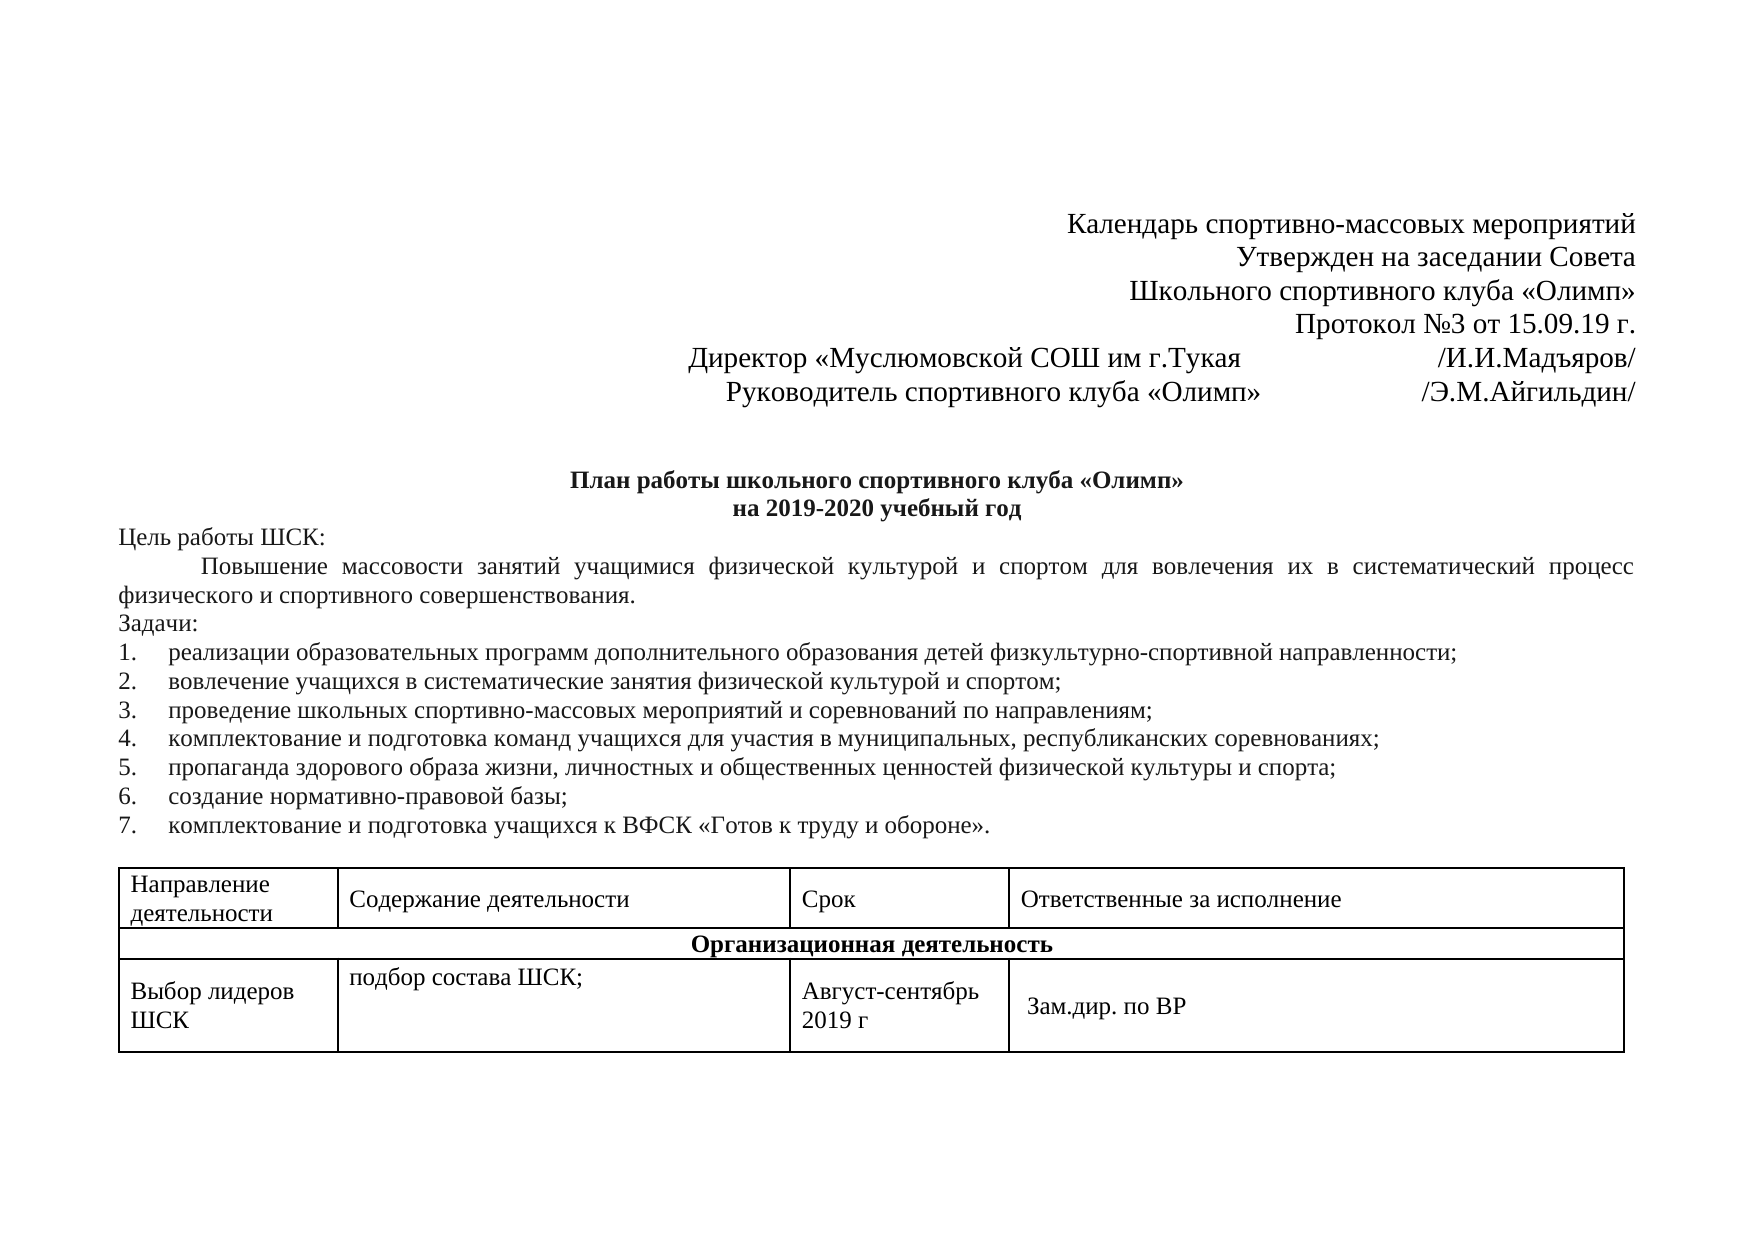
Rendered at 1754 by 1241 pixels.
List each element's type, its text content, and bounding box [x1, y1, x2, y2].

text Цель работы ШСК: [118, 522, 1636, 551]
text 1. реализации образовательных программ дополнительного образования детей физкультурно-спортивной направленности; [118, 637, 1636, 666]
text 2. вовлечение учащихся в систематические занятия физической культурой и спортом; [118, 666, 1636, 695]
table_cell Организационная деятельность [120, 929, 1623, 958]
text 6. создание нормативно-правовой базы; [118, 781, 1636, 810]
text 3. проведение школьных спортивно-массовых мероприятий и соревнований по направлениям; [118, 695, 1636, 723]
text Руководитель спортивного клуба «Олимп» /Э.М.Айгильдин/ [413, 374, 1636, 407]
text Школьного спортивного клуба «Олимп» [413, 273, 1636, 307]
table_cell Зам.дир. по ВР [1010, 960, 1623, 1051]
text Директор «Муслюмовской СОШ им г.Тукая /И.И.Мадъяров/ [413, 340, 1636, 374]
table_header Направление деятельности [120, 869, 337, 927]
text Повышение массовости занятий учащимися физической культурой и спортом для вовлечения их в систематический процесс физического и спортивного совершенствования. [118, 551, 1636, 608]
text 4. комплектование и подготовка команд учащихся для участия в муниципальных, республиканских соревнованиях; [118, 723, 1636, 752]
text 7. комплектование и подготовка учащихся к ВФСК «Готов к труду и обороне». [118, 810, 1636, 838]
text 5. пропаганда здорового образа жизни, личностных и общественных ценностей физической культуры и спорта; [118, 752, 1636, 781]
table_header Срок [791, 869, 1008, 927]
text Протокол №3 от 15.09.19 г. [413, 307, 1636, 340]
text на 2019-2020 учебный год [118, 493, 1636, 522]
table_cell подбор состава ШСК; [339, 960, 789, 1051]
text Календарь спортивно-массовых мероприятий [413, 206, 1636, 239]
table_cell Выбор лидеров ШСК [120, 960, 337, 1051]
table_header Содержание деятельности [339, 869, 789, 927]
text Утвержден на заседании Совета [413, 239, 1636, 273]
text План работы школьного спортивного клуба «Олимп» [118, 465, 1636, 493]
table_cell Август-сентябрь 2019 г [791, 960, 1008, 1051]
table_header Ответственные за исполнение [1010, 869, 1623, 927]
text Задачи: [118, 608, 1636, 637]
